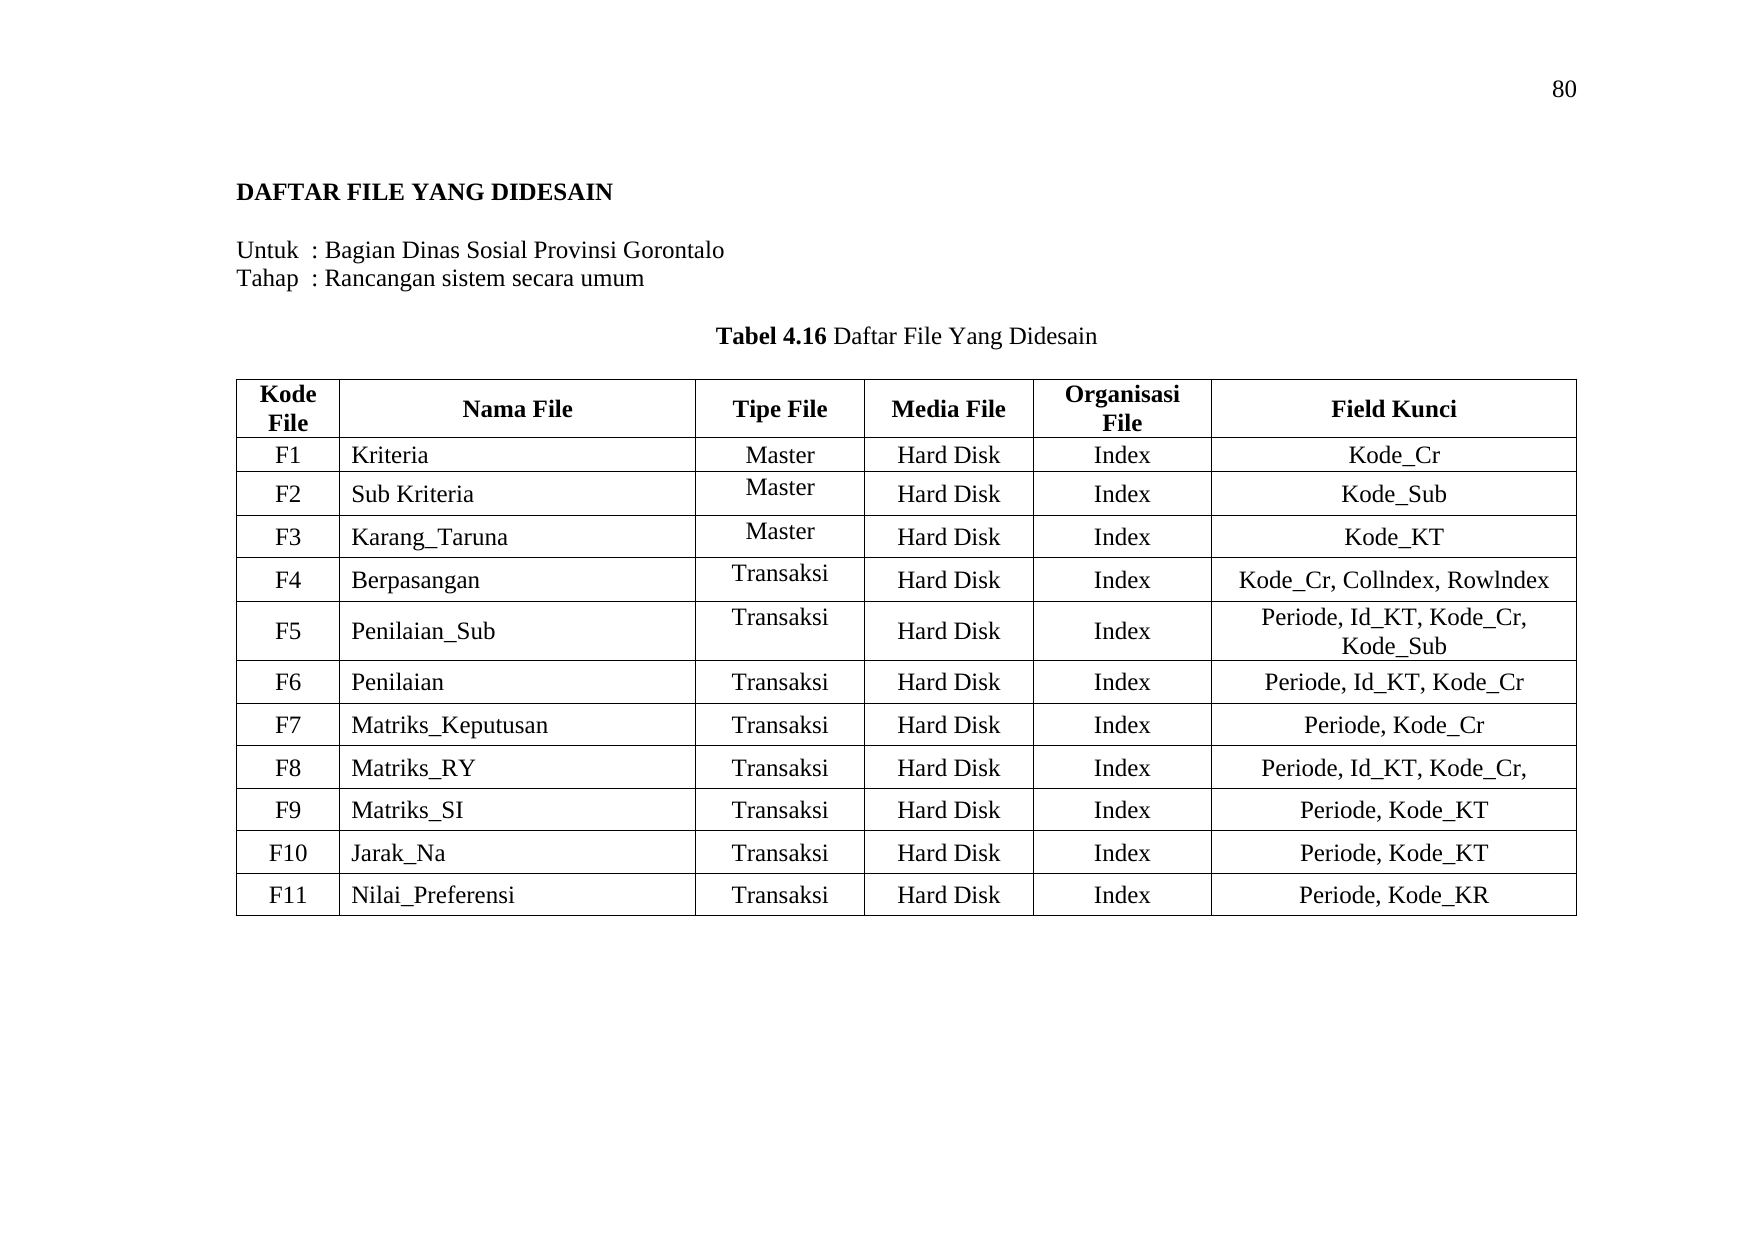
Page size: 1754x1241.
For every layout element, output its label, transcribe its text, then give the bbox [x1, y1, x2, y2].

table_cell Hard Disk [865, 472, 1033, 515]
table_cell Matriks_Keputusan [340, 704, 695, 745]
table_cell Kode_Cr [1212, 438, 1576, 471]
text DAFTAR FILE YANG DIDESAIN [236, 177, 1577, 206]
table_cell Karang_Taruna [340, 516, 695, 557]
table_cell Index [1034, 516, 1211, 557]
table_header Tipe File [696, 380, 864, 437]
table_cell Hard Disk [865, 874, 1033, 915]
table_cell F9 [237, 789, 339, 830]
table_cell F5 [237, 602, 339, 659]
table_cell Hard Disk [865, 516, 1033, 557]
text Tahap : Rancangan sistem secara umum [236, 263, 1577, 292]
table_cell Index [1034, 746, 1211, 788]
table_cell Transaksi [696, 874, 864, 915]
table_cell F7 [237, 704, 339, 745]
table_cell Periode, Kode_Cr [1212, 704, 1576, 745]
table_cell F3 [237, 516, 339, 557]
table_cell Index [1034, 661, 1211, 703]
table_header Organisasi File [1034, 380, 1211, 437]
table_header Nama File [340, 380, 695, 437]
table_cell Nilai_Preferensi [340, 874, 695, 915]
table_cell F4 [237, 558, 339, 601]
table_cell Index [1034, 789, 1211, 830]
table_cell Berpasangan [340, 558, 695, 601]
table_cell F8 [237, 746, 339, 788]
table_cell F10 [237, 831, 339, 873]
table_cell Transaksi [696, 746, 864, 788]
table_cell Transaksi [696, 602, 864, 659]
table_header Field Kunci [1212, 380, 1576, 437]
table_header Media File [865, 380, 1033, 437]
table_cell Index [1034, 874, 1211, 915]
table_cell F11 [237, 874, 339, 915]
table_cell Matriks_RY [340, 746, 695, 788]
table_cell Index [1034, 704, 1211, 745]
table_cell Index [1034, 602, 1211, 659]
table_cell Transaksi [696, 704, 864, 745]
table_cell Periode, Kode_KT [1212, 831, 1576, 873]
table_cell Penilaian [340, 661, 695, 703]
table_cell Transaksi [696, 661, 864, 703]
table_cell Transaksi [696, 558, 864, 601]
table_cell Hard Disk [865, 704, 1033, 745]
table_cell Hard Disk [865, 661, 1033, 703]
table_cell Hard Disk [865, 789, 1033, 830]
table_cell Periode, Kode_KT [1212, 789, 1576, 830]
table_cell Periode, Id_KT, Kode_Cr, Kode_Sub [1212, 602, 1576, 659]
table_cell Hard Disk [865, 831, 1033, 873]
table_cell Transaksi [696, 789, 864, 830]
table_cell Master [696, 516, 864, 557]
table_cell Hard Disk [865, 558, 1033, 601]
table_cell Master [696, 438, 864, 471]
text Untuk : Bagian Dinas Sosial Provinsi Gorontalo [236, 235, 1577, 263]
table_cell Index [1034, 472, 1211, 515]
table_cell Hard Disk [865, 602, 1033, 659]
table_cell Kode_Cr, Collndex, Rowlndex [1212, 558, 1576, 601]
table_cell Index [1034, 438, 1211, 471]
table_cell Hard Disk [865, 438, 1033, 471]
text Tabel 4.16 Daftar File Yang Didesain [236, 321, 1577, 350]
table_cell Matriks_SI [340, 789, 695, 830]
table_cell F1 [237, 438, 339, 471]
table_cell Master [696, 472, 864, 515]
table_cell Kode_Sub [1212, 472, 1576, 515]
table_cell Periode, Id_KT, Kode_Cr, [1212, 746, 1576, 788]
table_cell Index [1034, 558, 1211, 601]
table_header Kode File [237, 380, 339, 437]
table_cell Jarak_Na [340, 831, 695, 873]
table_cell F6 [237, 661, 339, 703]
table_cell Hard Disk [865, 746, 1033, 788]
table_cell Index [1034, 831, 1211, 873]
table_cell Sub Kriteria [340, 472, 695, 515]
table_cell Periode, Kode_KR [1212, 874, 1576, 915]
table_cell Transaksi [696, 831, 864, 873]
table_cell Penilaian_Sub [340, 602, 695, 659]
table_cell F2 [237, 472, 339, 515]
table_cell Periode, Id_KT, Kode_Cr [1212, 661, 1576, 703]
table_cell Kriteria [340, 438, 695, 471]
table_cell Kode_KT [1212, 516, 1576, 557]
